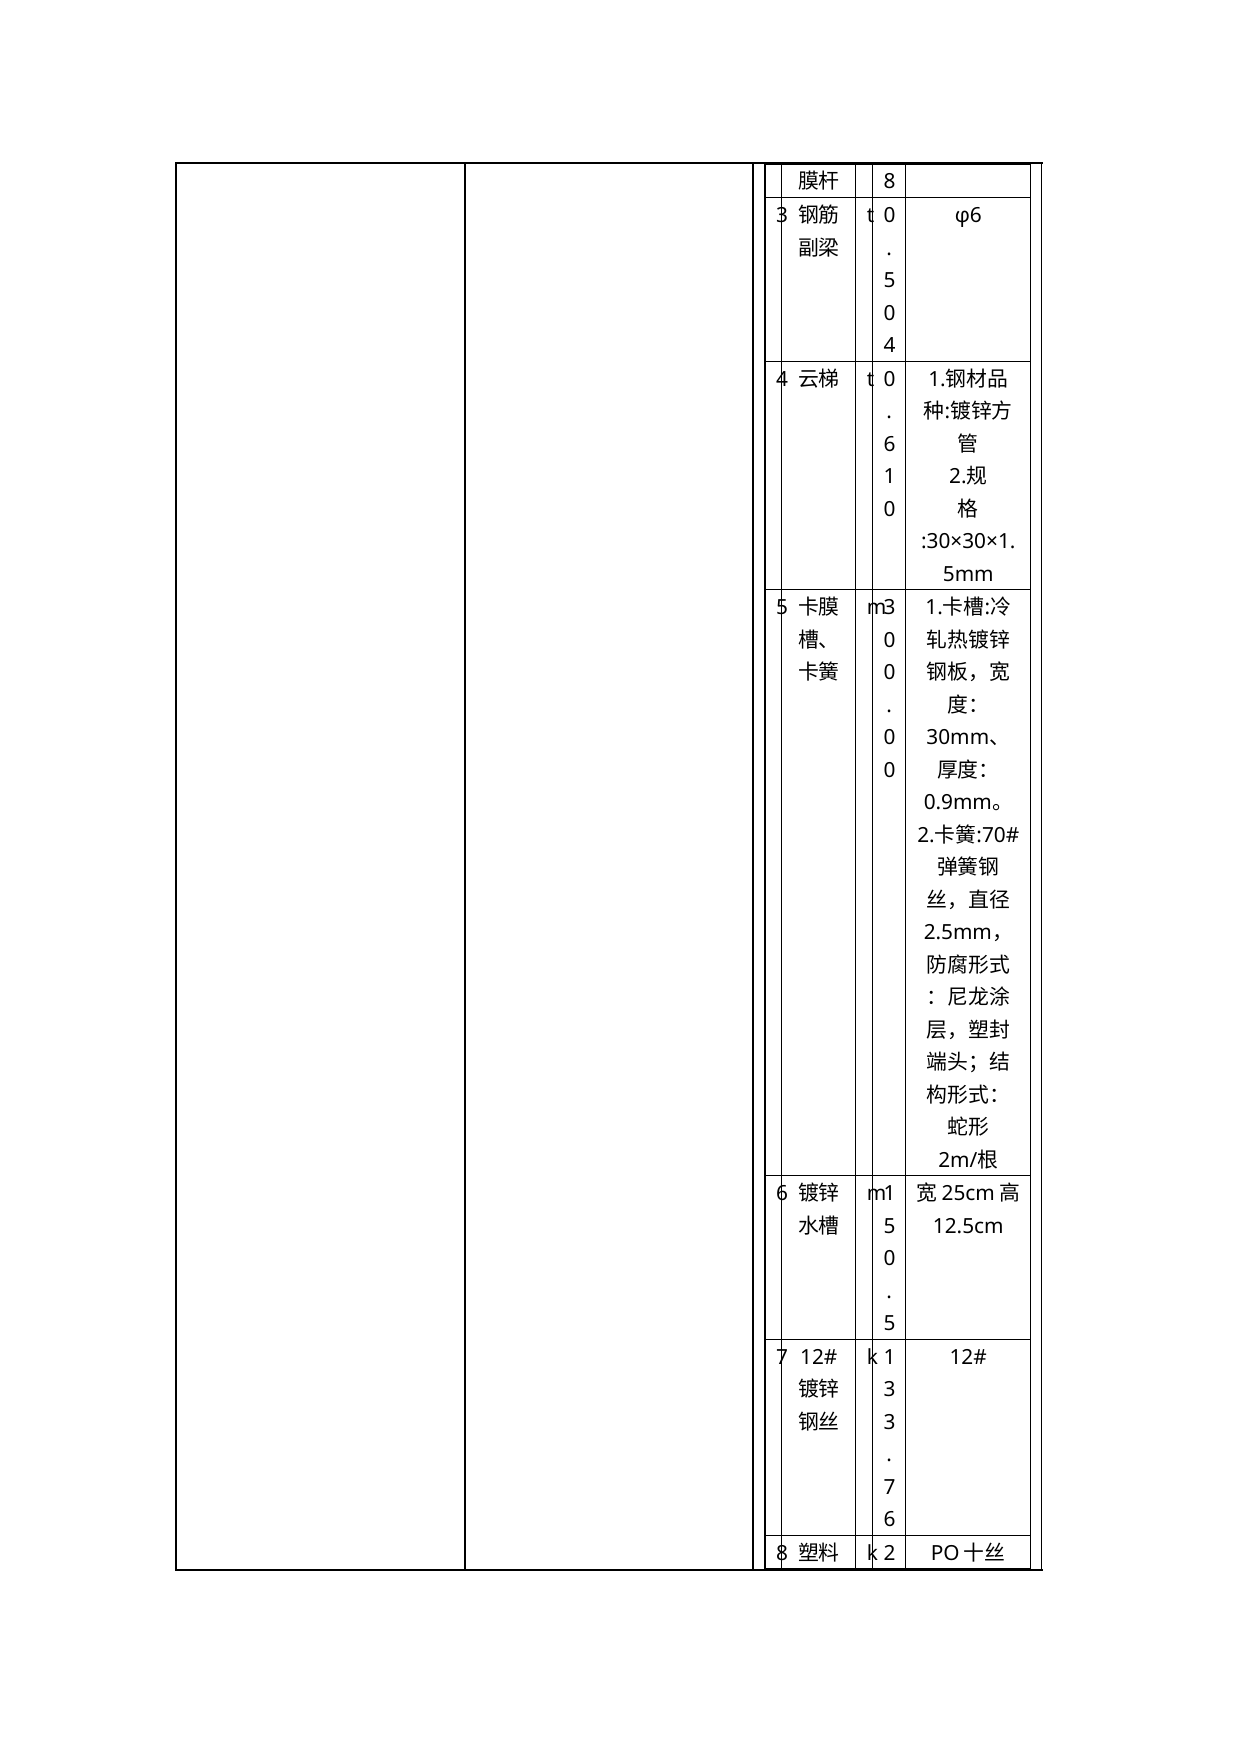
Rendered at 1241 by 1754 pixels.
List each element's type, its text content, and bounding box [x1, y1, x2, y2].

table_cell [873, 362, 905, 589]
table_cell [856, 362, 872, 589]
table_cell [906, 1176, 1030, 1339]
table_cell [873, 165, 905, 197]
table_cell [873, 1176, 905, 1339]
table_cell [782, 165, 855, 197]
table_cell [766, 1176, 781, 1339]
table_cell [766, 362, 781, 589]
table_cell [906, 165, 1030, 197]
table_cell [782, 1340, 855, 1535]
table_cell [782, 198, 855, 361]
table_cell [466, 164, 752, 1569]
table_cell [856, 1340, 872, 1535]
table_cell [856, 590, 872, 1175]
table_cell [782, 362, 855, 589]
table_cell [906, 198, 1030, 361]
table_cell [766, 165, 781, 197]
table_cell [856, 1536, 872, 1568]
table_cell [873, 198, 905, 361]
table_cell [1031, 164, 1041, 1569]
table_cell [906, 362, 1030, 589]
table_cell [906, 1340, 1030, 1535]
table_cell [766, 1536, 781, 1568]
table_cell [856, 165, 872, 197]
table_cell [766, 198, 781, 361]
table_cell [873, 1536, 905, 1568]
table_cell [782, 590, 855, 1175]
table_cell 1 [177, 164, 464, 1569]
table_cell [782, 1536, 855, 1568]
table_cell [906, 1536, 1030, 1568]
table_cell [873, 590, 905, 1175]
table_cell [766, 1340, 781, 1535]
table_cell [906, 590, 1030, 1175]
table_cell [856, 198, 872, 361]
table_cell [856, 1176, 872, 1339]
table_cell [766, 590, 781, 1175]
table_cell [782, 1176, 855, 1339]
table_cell [873, 1340, 905, 1535]
table_cell [754, 164, 764, 1569]
